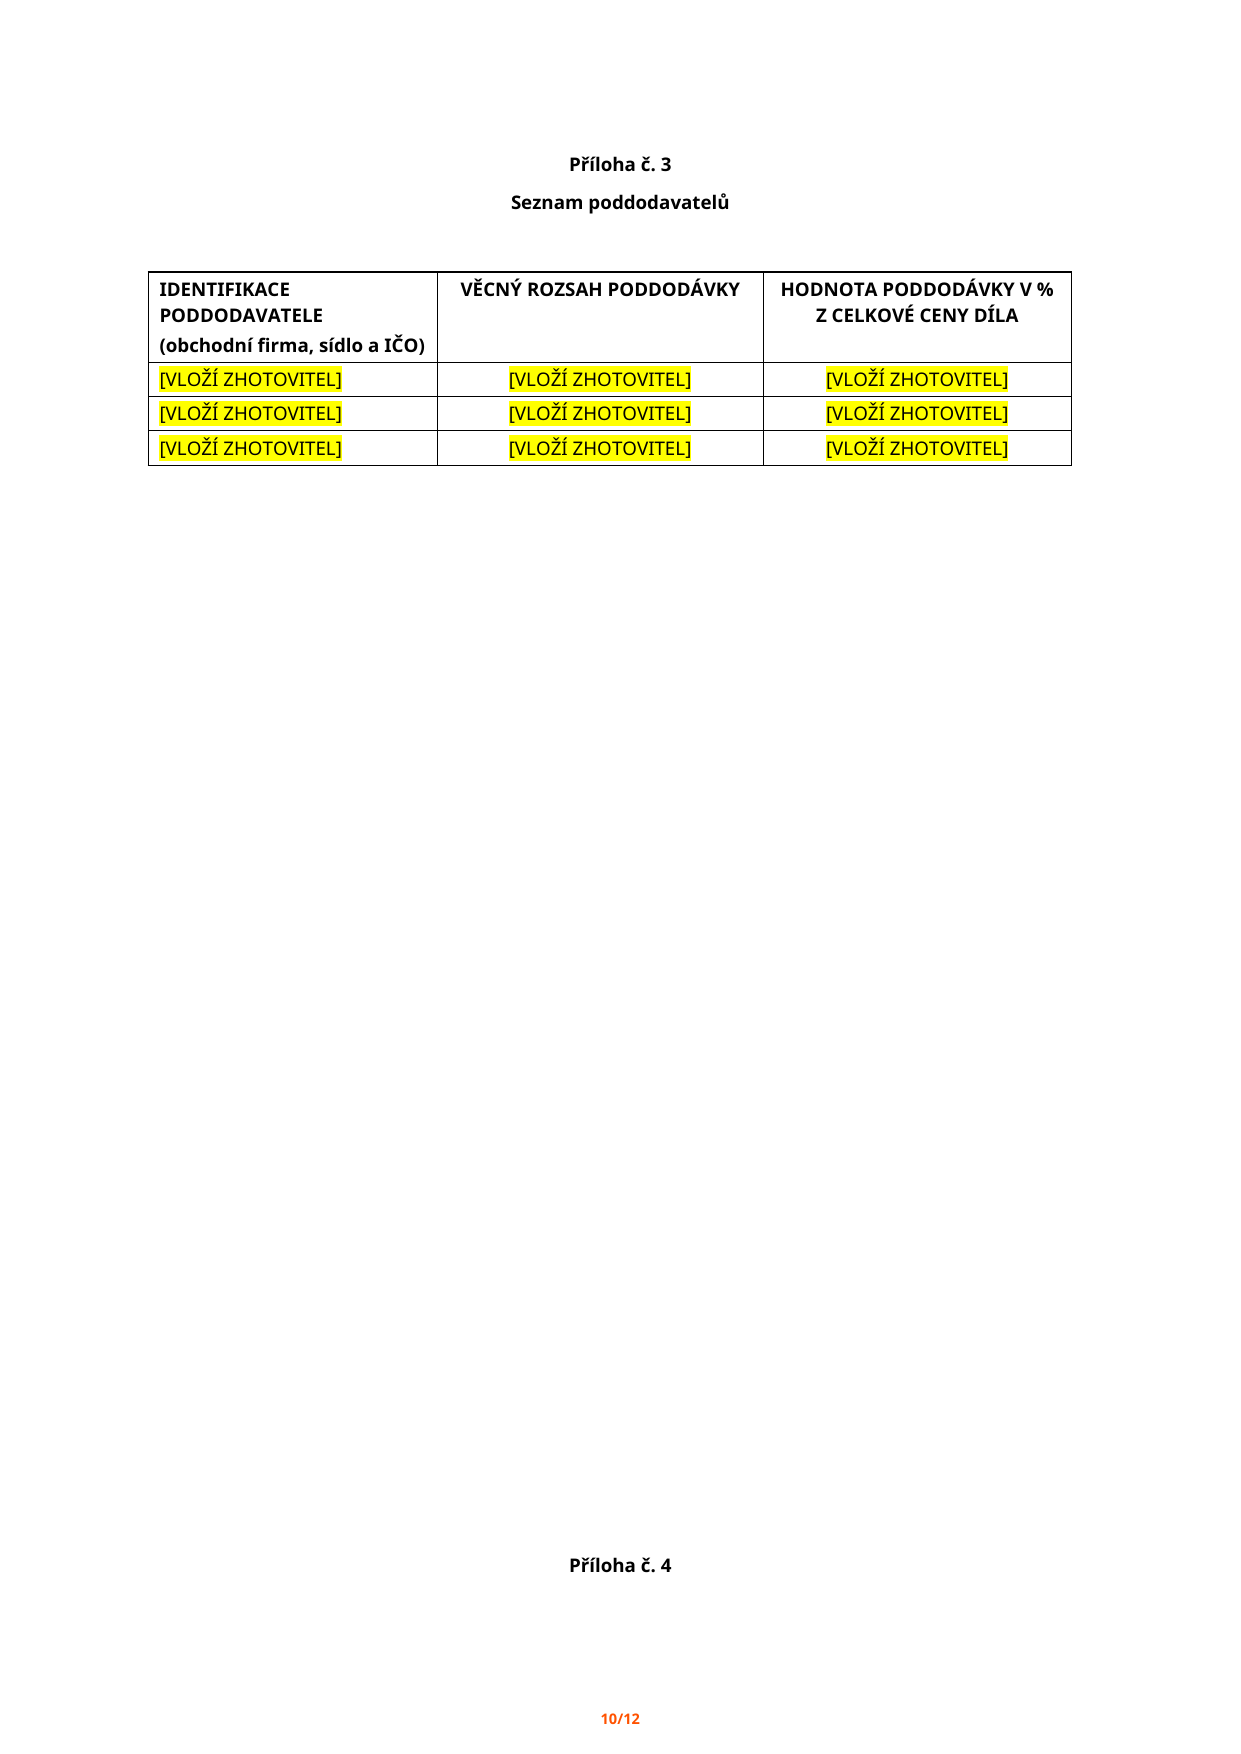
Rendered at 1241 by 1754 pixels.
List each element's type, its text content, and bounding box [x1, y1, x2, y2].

table_cell [VLOŽÍ ZHOTOVITEL] [764, 397, 1071, 430]
table_cell [VLOŽÍ ZHOTOVITEL] [438, 363, 763, 396]
text Seznam poddodavatelů [148, 189, 1093, 215]
table_cell [VLOŽÍ ZHOTOVITEL] [149, 363, 437, 396]
table_cell [VLOŽÍ ZHOTOVITEL] [438, 397, 763, 430]
table_header VĚCNÝ ROZSAH PODDODÁVKY [438, 273, 763, 362]
table_header HODNOTA PODDODÁVKY V % Z CELKOVÉ CENY DÍLA [764, 273, 1071, 362]
table_cell [VLOŽÍ ZHOTOVITEL] [149, 431, 437, 465]
table_cell [VLOŽÍ ZHOTOVITEL] [764, 431, 1071, 465]
table_cell [VLOŽÍ ZHOTOVITEL] [438, 431, 763, 465]
text Příloha č. 4 [148, 1549, 1093, 1578]
table_cell [VLOŽÍ ZHOTOVITEL] [149, 397, 437, 430]
table_cell [VLOŽÍ ZHOTOVITEL] [764, 363, 1071, 396]
table_header IDENTIFIKACE PODDODAVATELE (obchodní firma, sídlo a IČO) [149, 273, 437, 362]
text Příloha č. 3 [148, 148, 1093, 177]
